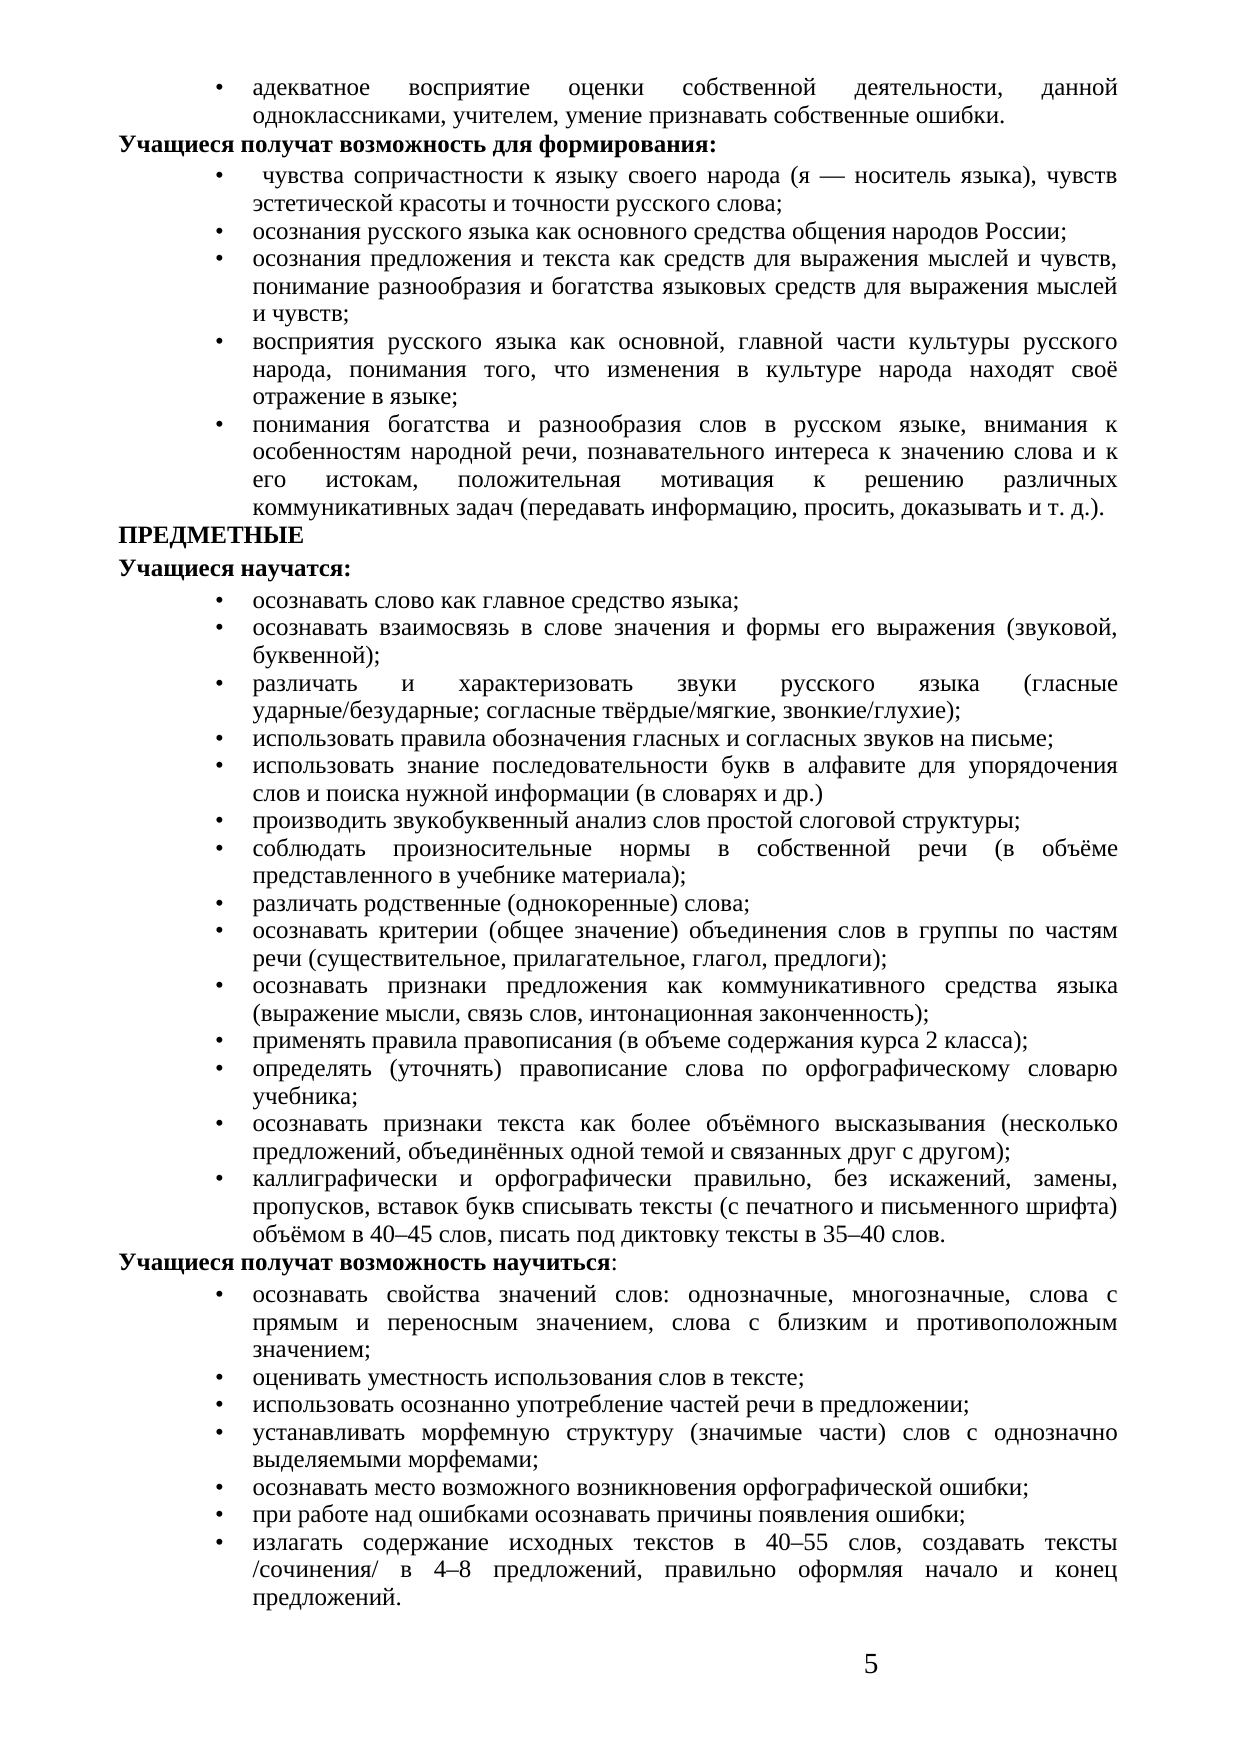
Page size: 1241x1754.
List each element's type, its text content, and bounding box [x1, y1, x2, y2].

list использовать правила обозначения гласных и согласных звуков на письме; [215, 724, 1118, 752]
list различать и характеризовать звуки русского языка (гласные ударные/безударные; согласные твёрдые/мягкие, звонкие/глухие); [215, 669, 1118, 724]
list осознания русского языка как основного средства общения народов России; [215, 217, 1118, 244]
text Учащиеся получат возможность научиться: [118, 1247, 1122, 1276]
list восприятия русского языка как основной, главной части культуры русского народа, понимания того, что изменения в культуре народа находят своё отражение в языке; [215, 327, 1118, 410]
list осознавать свойства значений слов: однозначные, многозначные, слова с прямым и переносным значением, слова с близким и противоположным значением; [215, 1280, 1118, 1363]
list осознания предложения и текста как средств для выражения мыслей и чувств, понимание разнообразия и богатства языковых средств для выражения мыслей и чувств; [215, 244, 1118, 327]
text Учащиеся научатся: [118, 553, 1122, 582]
list осознавать критерии (общее значение) объединения слов в группы по частям речи (существительное, прилагательное, глагол, предлоги); [215, 917, 1118, 972]
list различать родственные (однокоренные) слова; [215, 889, 1118, 917]
list осознавать слово как главное средство языка; [215, 586, 1118, 614]
list устанавливать морфемную структуру (значимые части) слов с однозначно выделяемыми морфемами; [215, 1418, 1118, 1473]
list чувства сопричастности к языку своего народа (я — носитель языка), чувств эстетической красоты и точности русского слова; [215, 162, 1118, 217]
list оценивать уместность использования слов в тексте; [215, 1363, 1118, 1391]
list определять (уточнять) правописание слова по орфографическому словарю учебника; [215, 1054, 1118, 1109]
list соблюдать произносительные нормы в собственной речи (в объёме представленного в учебнике материала); [215, 834, 1118, 889]
list адекватное восприятие оценки собственной деятельности, данной одноклассниками, учителем, умение признавать собственные ошибки. [215, 74, 1118, 129]
list осознавать признаки текста как более объёмного высказывания (несколько предложений, объединённых одной темой и связанных друг с другом); [215, 1109, 1118, 1165]
list понимания богатства и разнообразия слов в русском языке, внимания к особенностям народной речи, познавательного интереса к значению слова и к его истокам, положительная мотивация к решению различных коммуникативных задач (передавать информацию, просить, доказывать и т. д.). [215, 410, 1118, 520]
list производить звукобуквенный анализ слов простой слоговой структуры; [215, 807, 1118, 834]
text Учащиеся получат возможность для формирования: [118, 129, 1122, 158]
text ПРЕДМЕТНЫЕ [118, 520, 1122, 549]
list осознавать место возможного возникновения орфографической ошибки; [215, 1473, 1118, 1501]
list при работе над ошибками осознавать причины появления ошибки; [215, 1501, 1118, 1528]
list осознавать признаки предложения как коммуникативного средства языка (выражение мысли, связь слов, интонационная законченность); [215, 972, 1118, 1027]
list использовать осознанно употребление частей речи в предложении; [215, 1391, 1118, 1418]
list применять правила правописания (в объеме содержания курса 2 класса); [215, 1027, 1118, 1054]
list использовать знание последовательности букв в алфавите для упорядочения слов и поиска нужной информации (в словарях и др.) [215, 752, 1118, 807]
list осознавать взаимосвязь в слове значения и формы его выражения (звуковой, буквенной); [215, 614, 1118, 669]
list каллиграфически и орфографически правильно, без искажений, замены, пропусков, вставок букв списывать тексты (с печатного и письменного шрифта) объёмом в 40–45 слов, писать под диктовку тексты в 35–40 слов. [215, 1165, 1118, 1247]
list излагать содержание исходных текстов в 40–55 слов, создавать тексты /сочинения/ в 4–8 предложений, правильно оформляя начало и конец предложений. [215, 1528, 1118, 1611]
